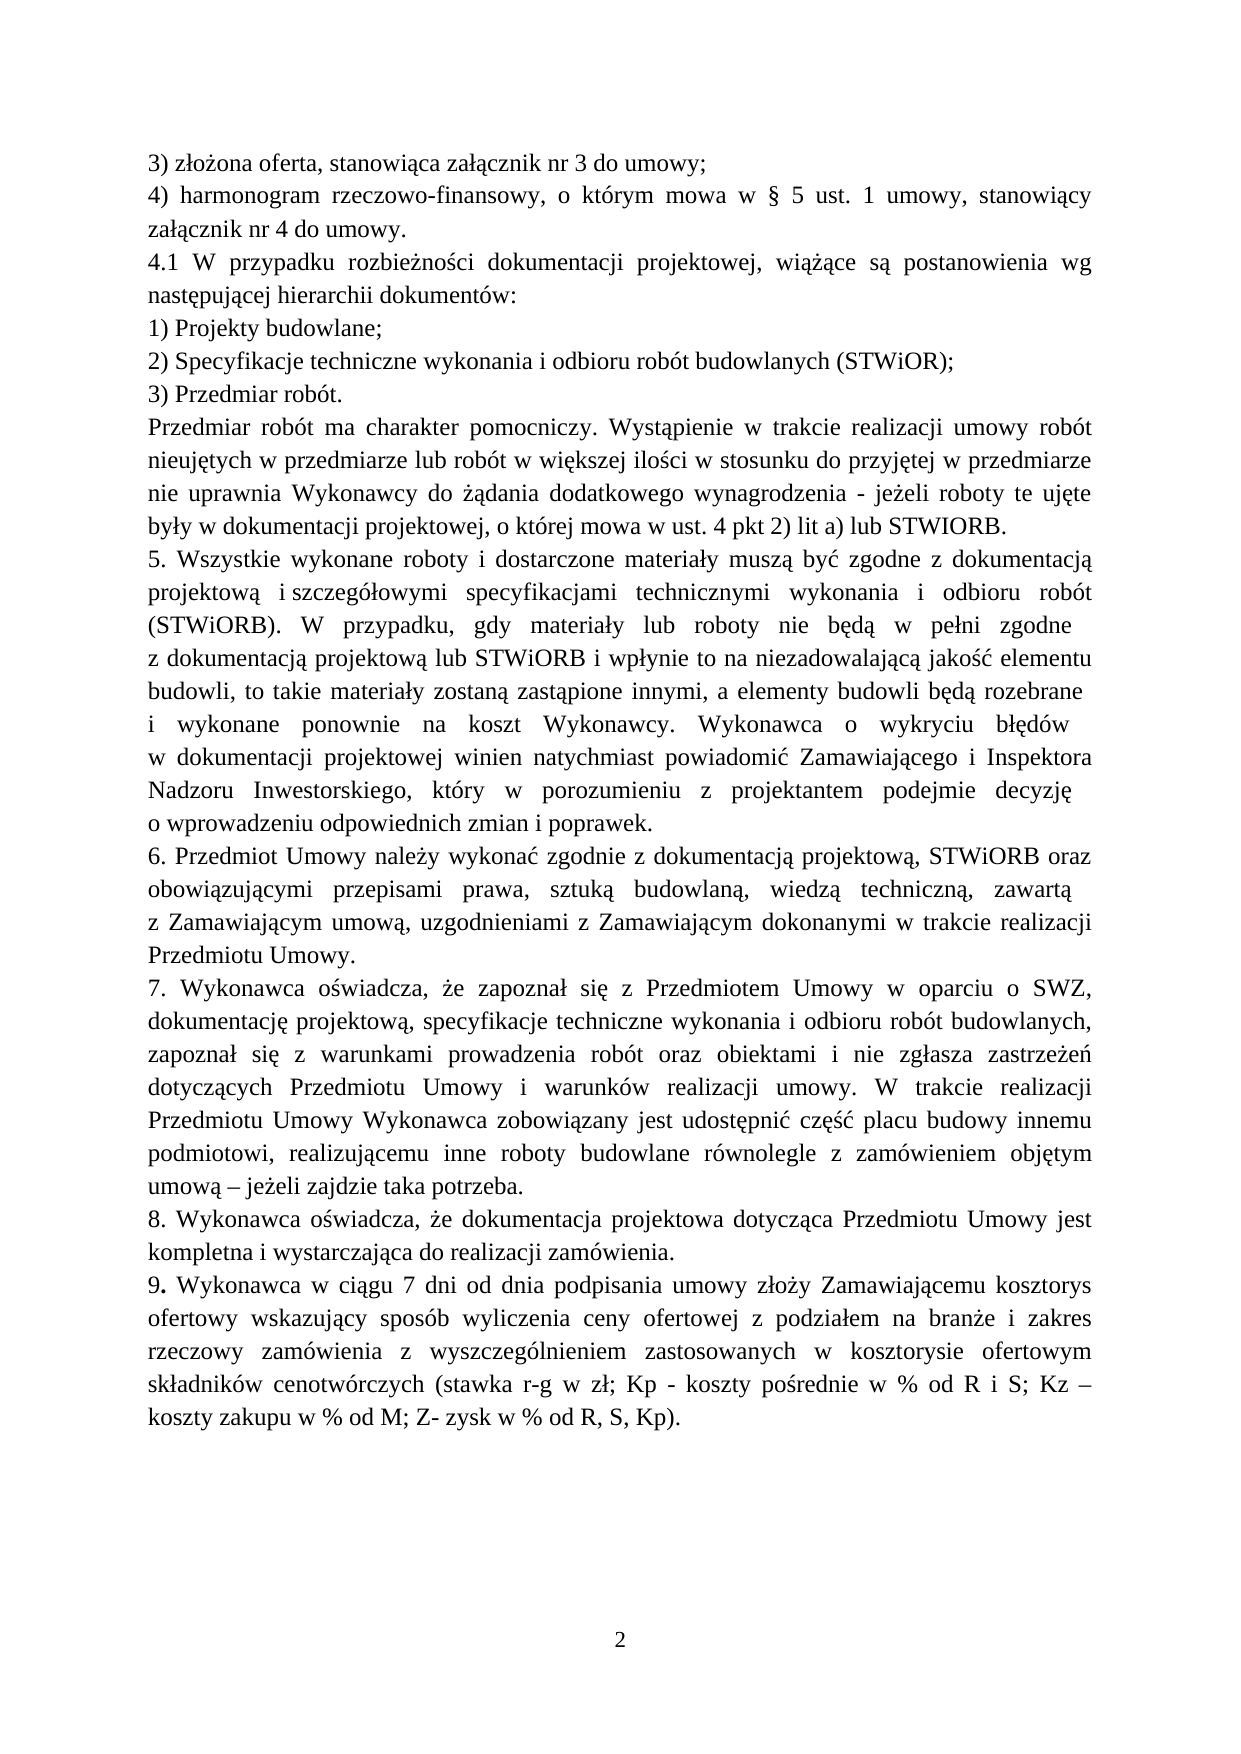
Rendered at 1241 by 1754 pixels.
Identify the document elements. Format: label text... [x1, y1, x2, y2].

text 3) Przedmiar robót. [148, 379, 1093, 407]
text 3) złożona oferta, stanowiąca załącznik nr 3 do umowy; [148, 148, 1093, 176]
text 7. Wykonawca oświadcza, że zapoznał się z Przedmiotem Umowy w oparciu o SWZ, dokumentację projektową, specyfikacje techniczne wykonania i odbioru robót budowlanych, zapoznał się z warunkami prowadzenia robót oraz obiektami i nie zgłasza zastrzeżeń dotyczących Przedmiotu Umowy i warunków realizacji umowy. W trakcie realizacji Przedmiotu Umowy Wykonawca zobowiązany jest udostępnić część placu budowy innemu podmiotowi, realizującemu inne roboty budowlane równolegle z zamówieniem objętym umową – jeżeli zajdzie taka potrzeba. [148, 973, 1093, 1200]
text 4.1 W przypadku rozbieżności dokumentacji projektowej, wiążące są postanowienia wg następującej hierarchii dokumentów: [148, 247, 1093, 308]
text 4) harmonogram rzeczowo-finansowy, o którym mowa w § 5 ust. 1 umowy, stanowiący załącznik nr 4 do umowy. [148, 181, 1093, 242]
text 6. Przedmiot Umowy należy wykonać zgodnie z dokumentacją projektową, STWiORB oraz obowiązującymi przepisami prawa, sztuką budowlaną, wiedzą techniczną, zawartą z Zamawiającym umową, uzgodnieniami z Zamawiającym dokonanymi w trakcie realizacji Przedmiotu Umowy. [148, 841, 1093, 969]
text 8. Wykonawca oświadcza, że dokumentacja projektowa dotycząca Przedmiotu Umowy jest kompletna i wystarczająca do realizacji zamówienia. [148, 1204, 1093, 1266]
text Przedmiar robót ma charakter pomocniczy. Wystąpienie w trakcie realizacji umowy robót nieujętych w przedmiarze lub robót w większej ilości w stosunku do przyjętej w przedmiarze nie uprawnia Wykonawcy do żądania dodatkowego wynagrodzenia - jeżeli roboty te ujęte były w dokumentacji projektowej, o której mowa w ust. 4 pkt 2) lit a) lub STWIORB. [148, 412, 1093, 539]
text 1) Projekty budowlane; [148, 313, 1093, 341]
text 5. Wszystkie wykonane roboty i dostarczone materiały muszą być zgodne z dokumentacją projektową i szczegółowymi specyfikacjami technicznymi wykonania i odbioru robót (STWiORB). W przypadku, gdy materiały lub roboty nie będą w pełni zgodne z dokumentacją projektową lub STWiORB i wpłynie to na niezadowalającą jakość elementu budowli, to takie materiały zostaną zastąpione innymi, a elementy budowli będą rozebrane i wykonane ponownie na koszt Wykonawcy. Wykonawca o wykryciu błędów w dokumentacji projektowej winien natychmiast powiadomić Zamawiającego i Inspektora Nadzoru Inwestorskiego, który w porozumieniu z projektantem podejmie decyzję o wprowadzeniu odpowiednich zmian i poprawek. [148, 544, 1093, 837]
text 2) Specyfikacje techniczne wykonania i odbioru robót budowlanych (STWiOR); [148, 346, 1093, 374]
text 9. Wykonawca w ciągu 7 dni od dnia podpisania umowy złoży Zamawiającemu kosztorys ofertowy wskazujący sposób wyliczenia ceny ofertowej z podziałem na branże i zakres rzeczowy zamówienia z wyszczególnieniem zastosowanych w kosztorysie ofertowym składników cenotwórczych (stawka r-g w zł; Kp - koszty pośrednie w % od R i S; Kz – koszty zakupu w % od M; Z- zysk w % od R, S, Kp). [148, 1270, 1093, 1431]
